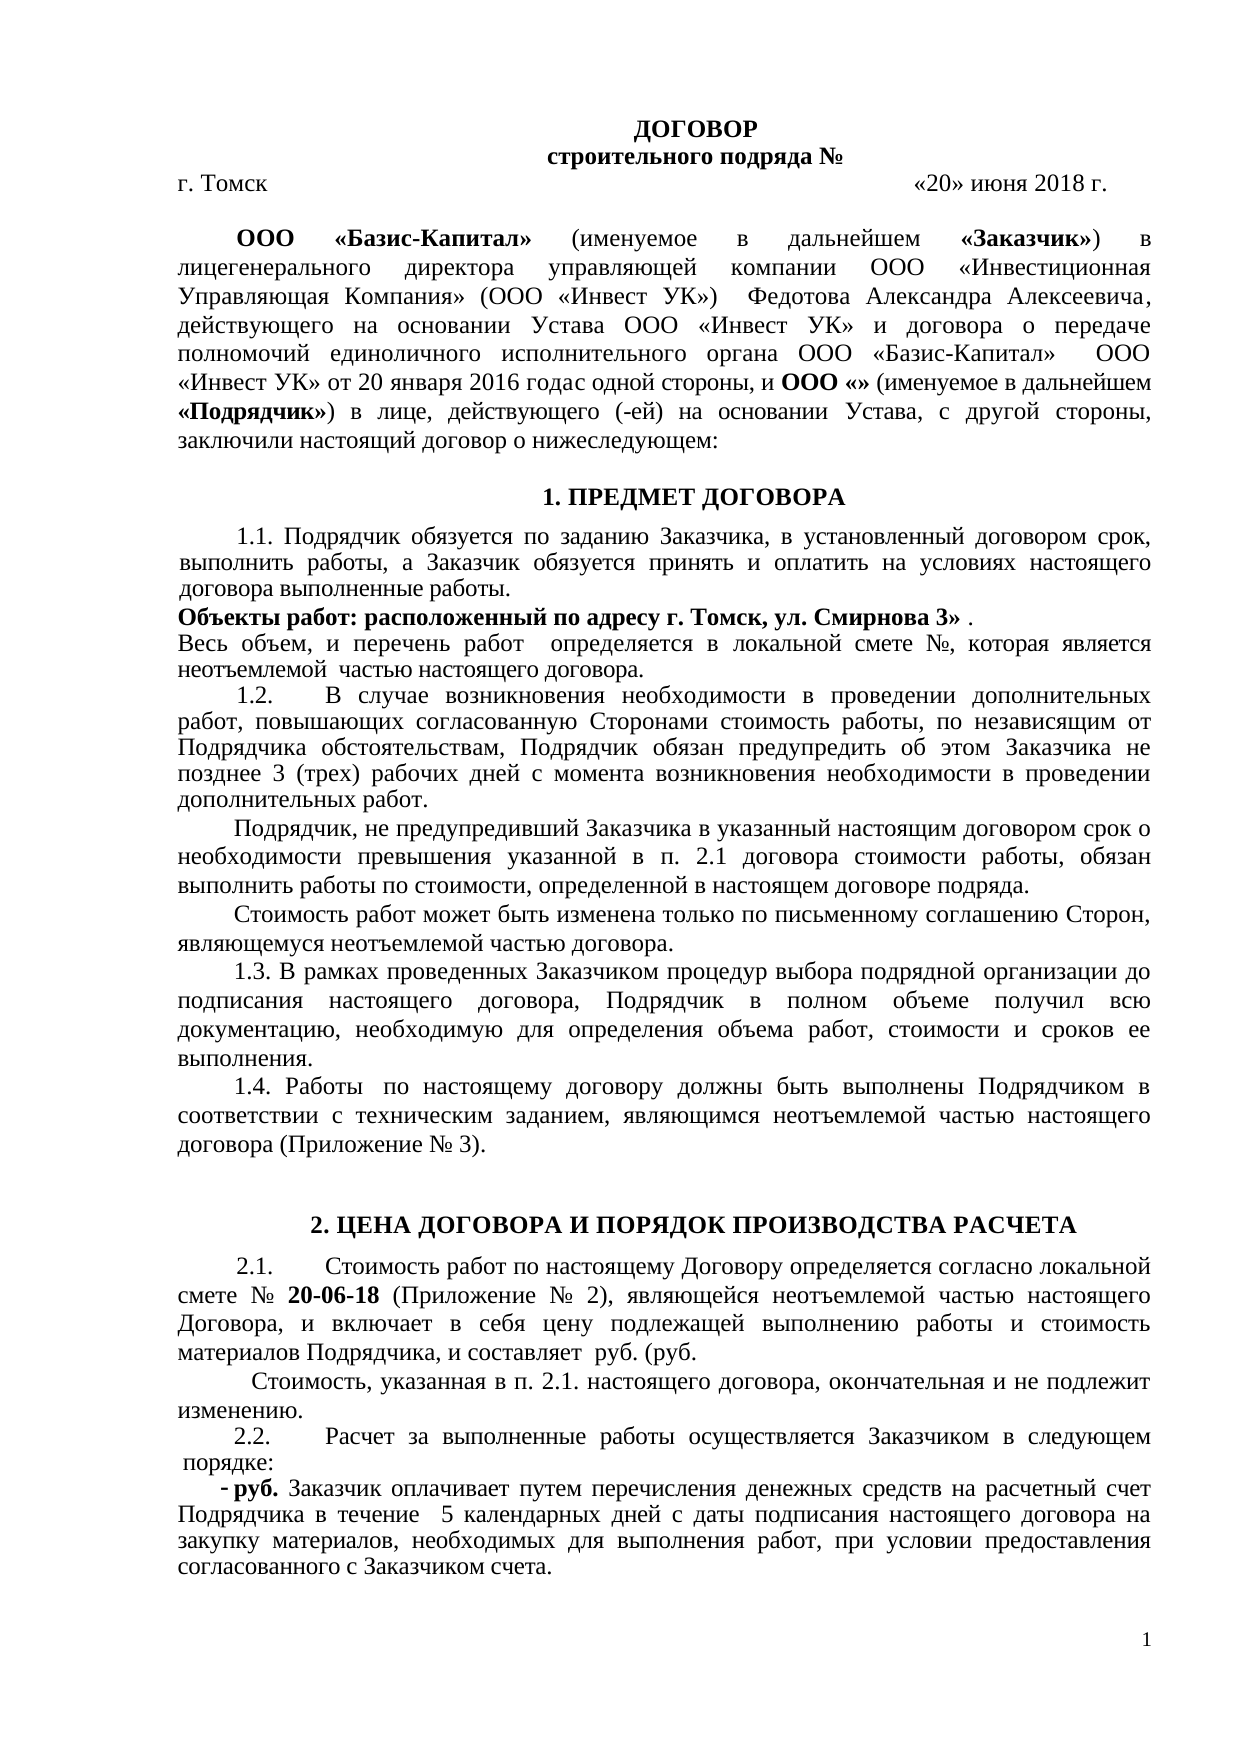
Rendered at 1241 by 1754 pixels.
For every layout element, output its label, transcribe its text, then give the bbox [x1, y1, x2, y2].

text строительного подряда № [177, 143, 1144, 169]
text 2.1. Стоимость работ по настоящему Договору определяется согласно локальной смете № 20-06-18 (Приложение № 2), являющейся неотъемлемой частью настоящего Договора, и включает в себя цену подлежащей выполнению работы и стоимость материалов Подрядчика, и составляет руб. (руб. [177, 1251, 1152, 1366]
text ООО «Базис-Капитал» (именуемое в дальнейшем «Заказчик») в лицегенерального директора управляющей компании ООО «Инвестиционная Управляющая Компания» (ООО «Инвест УК») Федотова Александра Алексеевича, действующего на основании Устава ООО «Инвест УК» и договора о передаче полномочий единоличного исполнительного органа ООО «Базис-Капитал» ООО «Инвест УК» от 20 января 2016 годас одной стороны, и ООО «» (именуемое в дальнейшем «Подрядчик») в лице, действующего (-ей) на основании Устава, с другой стороны, заключили настоящий договор о нижеследующем: [177, 223, 1152, 453]
text 2.2. Расчет за выполненные работы осуществляется Заказчиком в следующем порядке: [183, 1423, 1152, 1476]
text Весь объем, и перечень работ определяется в локальной смете №, которая является неотъемлемой частью настоящего договора. [177, 630, 1152, 682]
text 1.4. Работы по настоящему договору должны быть выполнены Подрядчиком в соответствии с техническим заданием, являющимся неотъемлемой частью настоящего договора (Приложение № 3). [177, 1071, 1152, 1158]
text 2. Цена договора и порядок производства расчета [177, 1210, 1152, 1238]
text 1.3. В рамках проведенных Заказчиком процедур выбора подрядной организации до подписания настоящего договора, Подрядчик в полном объеме получил всю документацию, необходимую для определения объема работ, стоимости и сроков ее выполнения. [177, 956, 1152, 1071]
text ДОГОВОР [177, 116, 1144, 143]
text 1.2. В случае возникновения необходимости в проведении дополнительных работ, повышающих согласованную Сторонами стоимость работы, по независящим от Подрядчика обстоятельствам, Подрядчик обязан предупредить об этом Заказчика не позднее 3 (трех) рабочих дней с момента возникновения необходимости в проведении дополнительных работ. [177, 682, 1152, 813]
text Объекты работ: расположенный по адресу г. Томск, ул. Смирнова 3» . [177, 602, 1152, 630]
text Стоимость, указанная в п. 2.1. настоящего договора, окончательная и не подлежит изменению. [177, 1366, 1152, 1423]
text 1.1. Подрядчик обязуется по заданию Заказчика, в установленный договором срок, выполнить работы, а Заказчик обязуется принять и оплатить на условиях настоящего договора выполненные работы. [179, 523, 1152, 602]
text Стоимость работ может быть изменена только по письменному соглашению Сторон, являющемуся неотъемлемой частью договора. [177, 899, 1152, 956]
text 1. Предмет договора [177, 482, 1152, 511]
list руб. Заказчик оплачивает путем перечисления денежных средств на расчетный счет Подрядчика в течение 5 календарных дней с даты подписания настоящего договора на закупку материалов, необходимых для выполнения работ, при условии предоставления согласованного с Заказчиком счета. [177, 1476, 1152, 1580]
text Подрядчик, не предупредивший Заказчика в указанный настоящим договором срок о необходимости превышения указанной в п. 2.1 договора стоимости работы, обязан выполнить работы по стоимости, определенной в настоящем договоре подряда. [177, 813, 1152, 899]
text г. Томск «20» июня 2018 г. [177, 169, 1144, 197]
